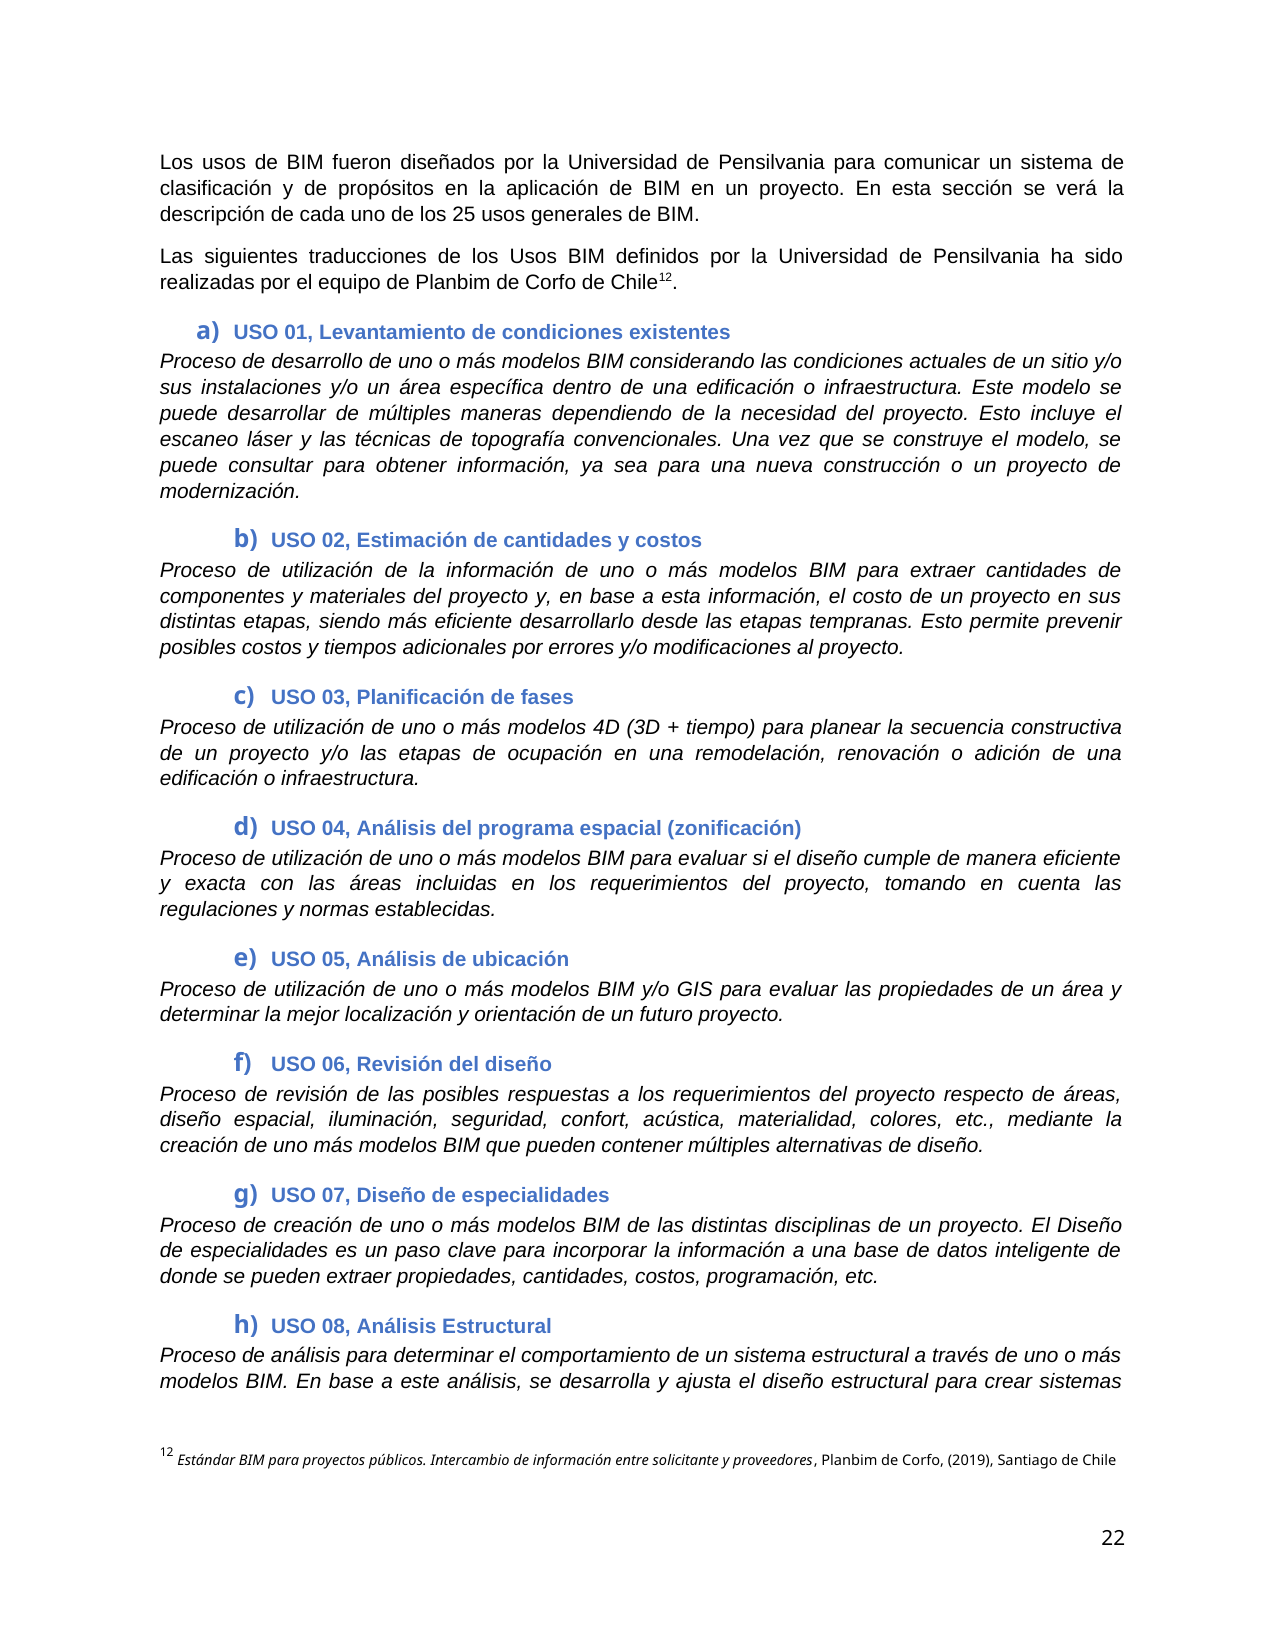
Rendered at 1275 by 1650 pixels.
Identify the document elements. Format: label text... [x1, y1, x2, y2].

text Proceso de utilización de uno o más modelos 4D (3D + tiempo) para planear la secuencia constructiva de un proyecto y/o las etapas de ocupación en una remodelación, renovación o adición de una edificación o infraestructura. [159, 714, 1125, 790]
text Proceso de revisión de las posibles respuestas a los requerimientos del proyecto respecto de áreas, diseño espacial, iluminación, seguridad, confort, acústica, materialidad, colores, etc., mediante la creación de uno más modelos BIM que pueden contener múltiples alternativas de diseño. [159, 1081, 1125, 1157]
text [159, 1343, 1125, 1393]
subtitle USO 08, Análisis Estructural [233, 1307, 1125, 1341]
text Los usos de BIM fueron diseñados por la Universidad de Pensilvania para comunicar un sistema de clasificación y de propósitos en la aplicación de BIM en un proyecto. En esta sección se verá la descripción de cada uno de los 25 usos generales de BIM. [159, 150, 1125, 226]
text Proceso de utilización de uno o más modelos BIM y/o GIS para evaluar las propiedades de un área y determinar la mejor localización y orientación de un futuro proyecto. [159, 976, 1125, 1026]
subtitle USO 07, Diseño de especialidades [233, 1176, 1125, 1210]
text Proceso de utilización de uno o más modelos BIM para evaluar si el diseño cumple de manera eficiente y exacta con las áreas incluidas en los requerimientos del proyecto, tomando en cuenta las regulaciones y normas establecidas. [159, 845, 1125, 921]
text Proceso de creación de uno o más modelos BIM de las distintas disciplinas de un proyecto. El Diseño de especialidades es un paso clave para incorporar la información a una base de datos inteligente de donde se pueden extraer propiedades, cantidades, costos, programación, etc. [159, 1212, 1125, 1288]
subtitle USO 04, Análisis del programa espacial (zonificación) [233, 809, 1125, 843]
text Proceso de desarrollo de uno o más modelos BIM considerando las condiciones actuales de un sitio y/o sus instalaciones y/o un área específica dentro de una edificación o infraestructura. Este modelo se puede desarrollar de múltiples maneras dependiendo de la necesidad del proyecto. Esto incluye el escaneo láser y las técnicas de topografía convencionales. Una vez que se construye el modelo, se puede consultar para obtener información, ya sea para una nueva construcción o un proyecto de modernización. [159, 349, 1125, 502]
subtitle USO 05, Análisis de ubicación [233, 939, 1125, 974]
text Proceso de utilización de la información de uno o más modelos BIM para extraer cantidades de componentes y materiales del proyecto y, en base a esta información, el costo de un proyecto en sus distintas etapas, siendo más eficiente desarrollarlo desde las etapas tempranas. Esto permite prevenir posibles costos y tiempos adicionales por errores y/o modificaciones al proyecto. [159, 558, 1125, 659]
text Las siguientes traducciones de los Usos BIM definidos por la Universidad de Pensilvania ha sido realizadas por el equipo de Planbim de Corfo de Chile. [159, 244, 1125, 294]
subtitle USO 01, Levantamiento de condiciones existentes [196, 312, 1125, 347]
subtitle USO 02, Estimación de cantidades y costos [233, 521, 1125, 555]
subtitle USO 06, Revisión del diseño [233, 1045, 1125, 1079]
subtitle USO 03, Planificación de fases [233, 678, 1125, 712]
